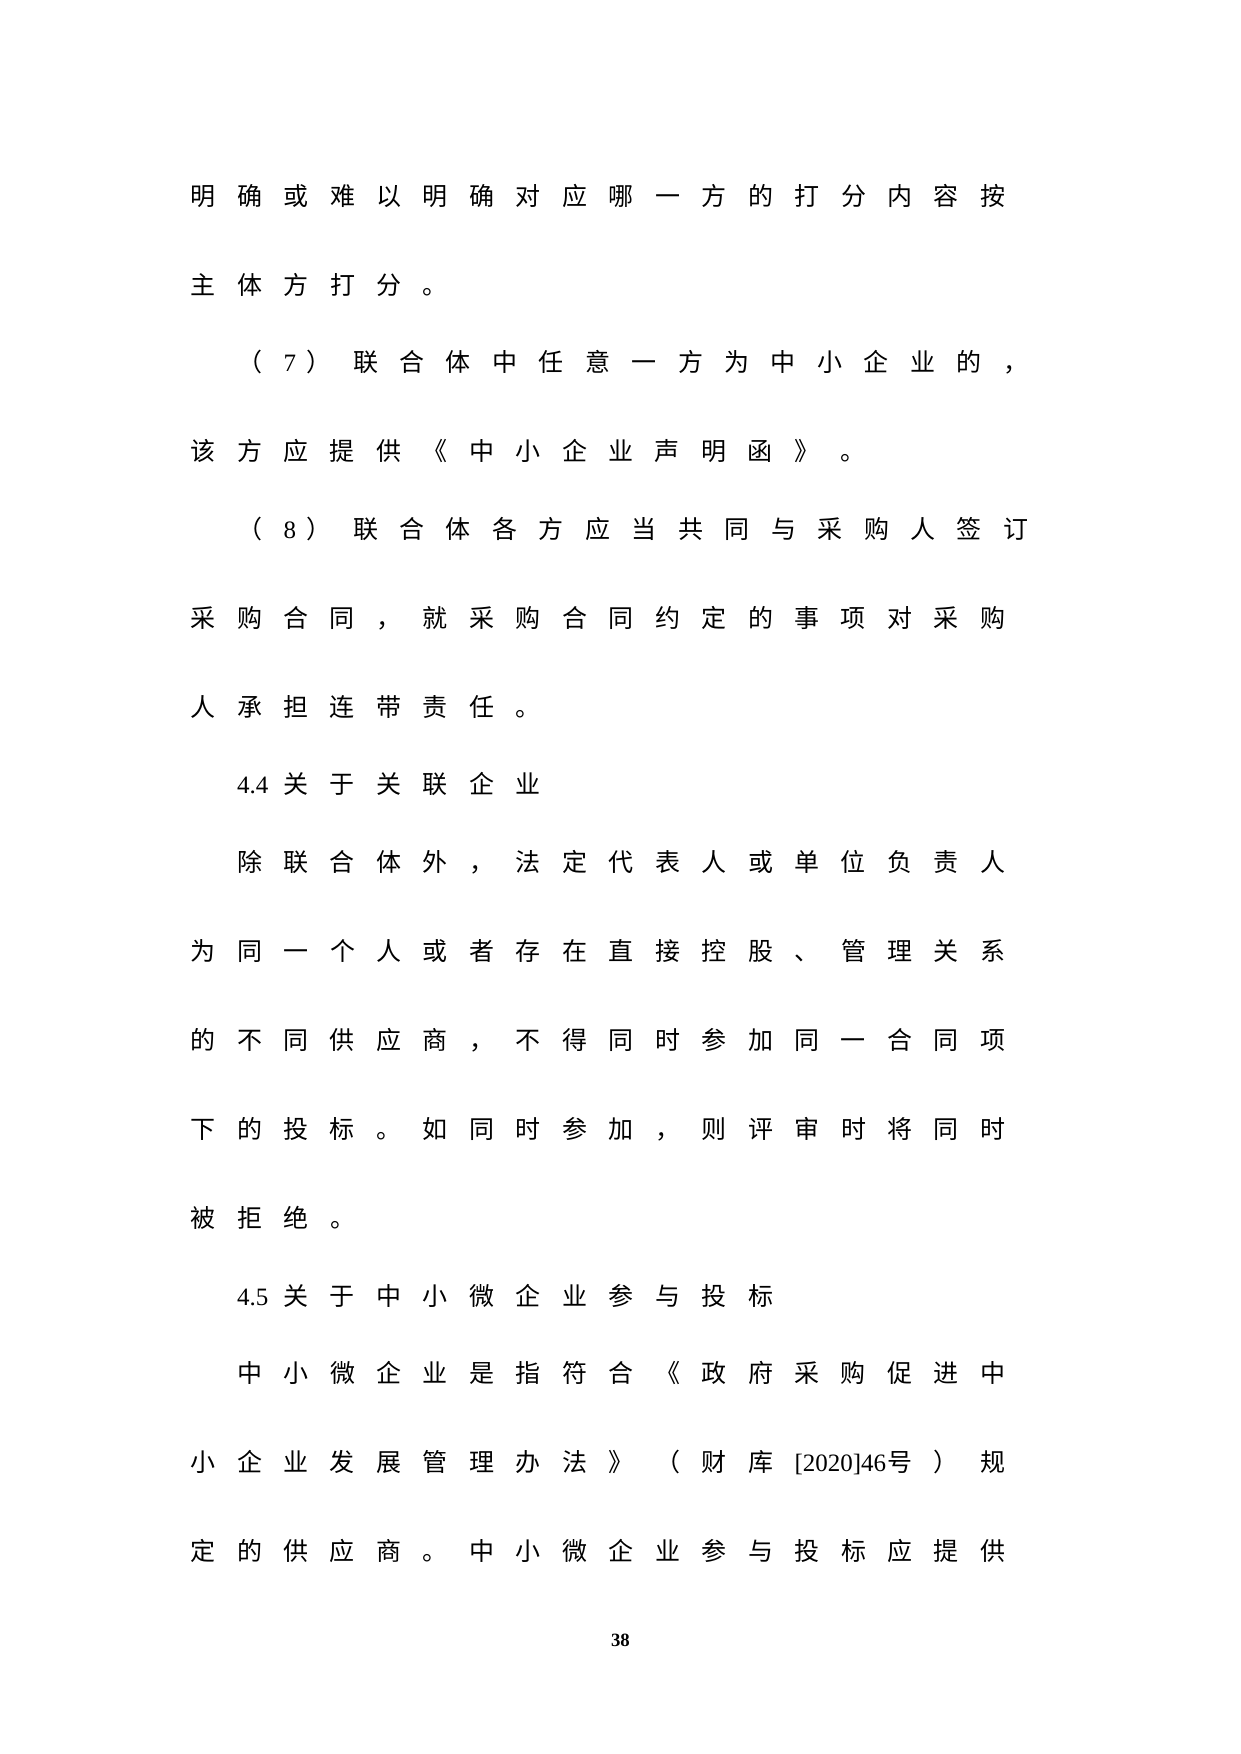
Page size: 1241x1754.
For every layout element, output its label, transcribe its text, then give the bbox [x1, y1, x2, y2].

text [190, 164, 1050, 313]
text （8）联合体各方应当共同与采购人签订采购合同，就采购合同约定的事项对采购人承担连带责任。 [190, 498, 1050, 735]
text （7）联合体中任意一方为中小企业的，该方应提供《中小企业声明函》。 [190, 331, 1050, 479]
text 除联合体外，法定代表人或单位负责人为同一个人或者存在直接控股、管理关系的不同供应商，不得同时参加同一合同项下的投标。如同时参加，则评审时将同时被拒绝。 [190, 831, 1050, 1246]
text 4.4 关于关联企业 [190, 753, 1050, 813]
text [190, 1342, 1050, 1579]
text 4.5 关于中小微企业参与投标 [190, 1264, 1050, 1324]
